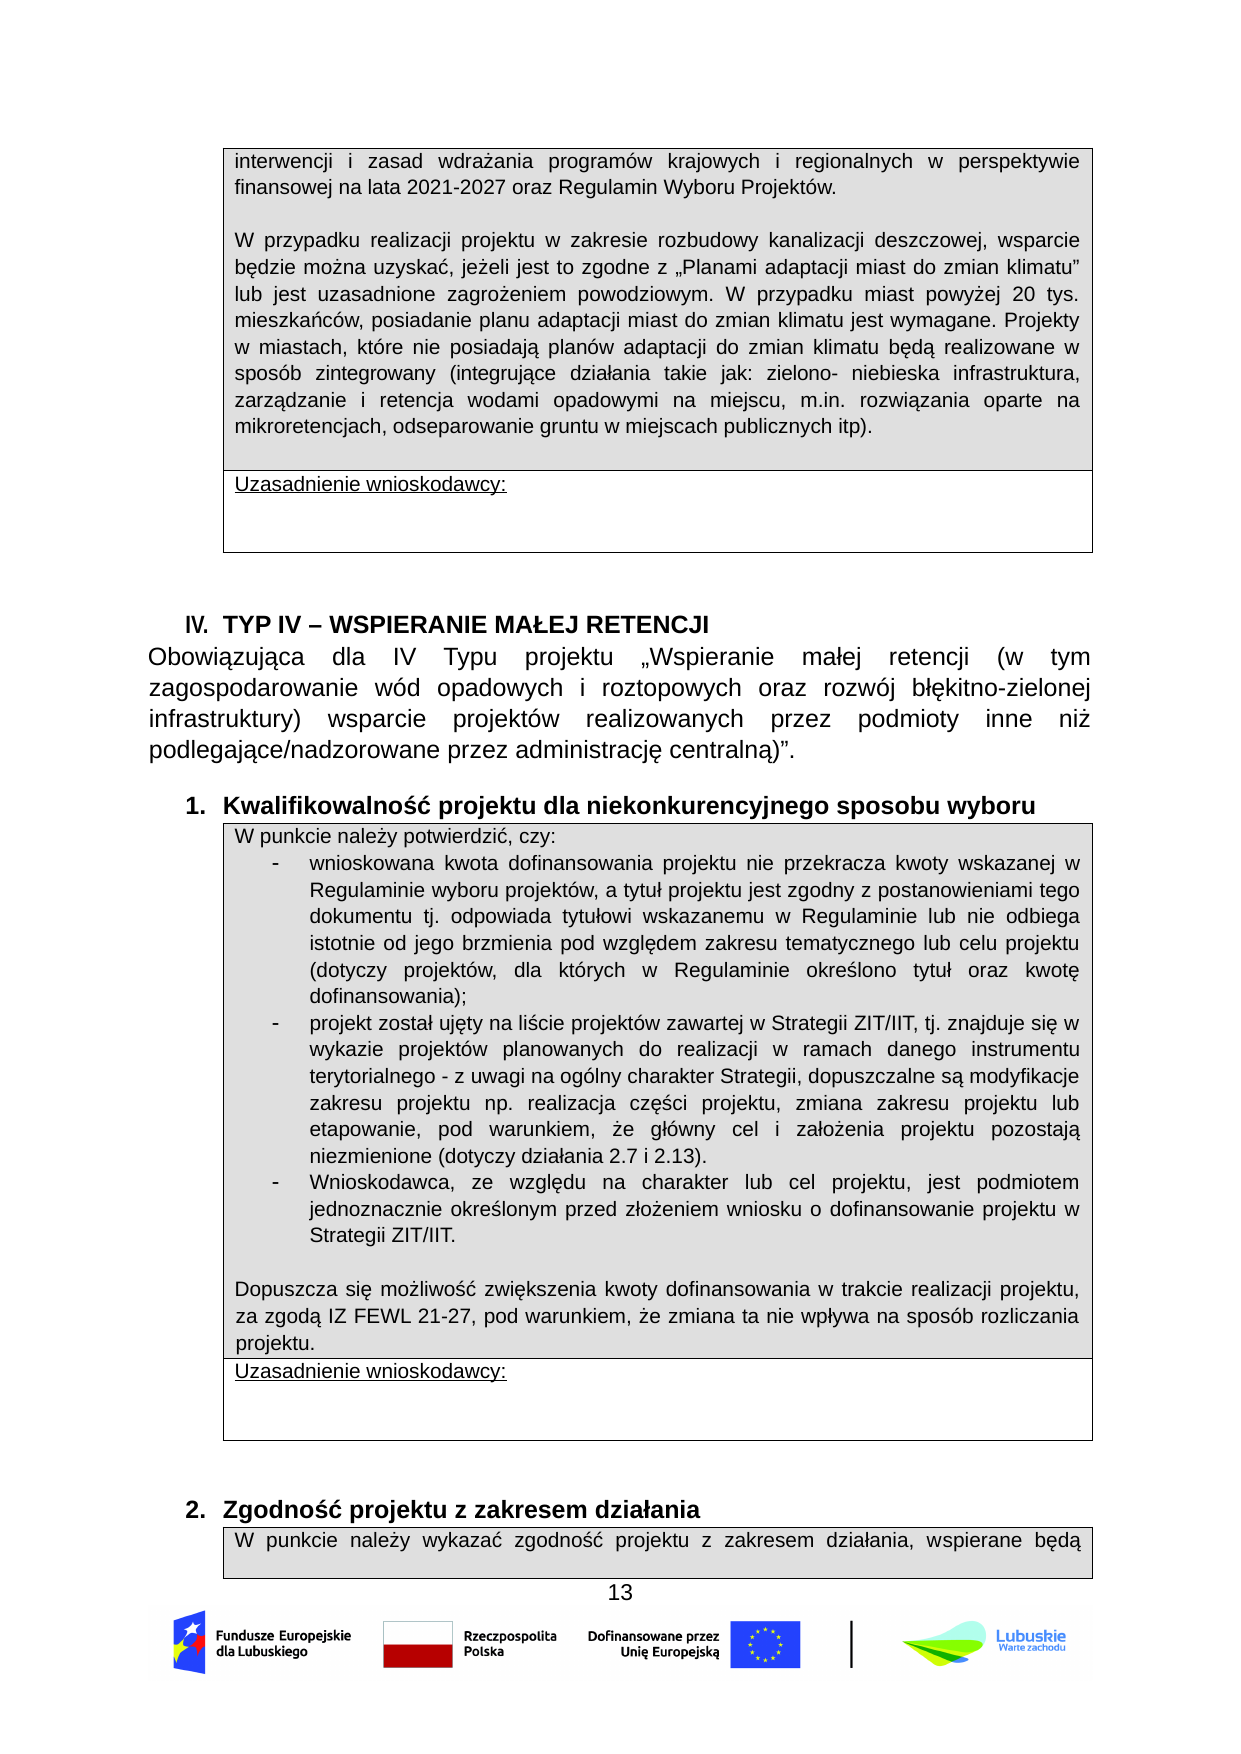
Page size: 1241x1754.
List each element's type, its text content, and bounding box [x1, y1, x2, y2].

subtitle Zgodność projektu z zakresem działania [185, 1495, 1093, 1523]
table_header W punkcie należy potwierdzić, czy: wnioskowana kwota dofinansowania projektu nie przekracza kwoty wskazanej w Regulaminie wyboru projektów, a tytuł projektu jest zgodny z postanowieniami tego dokumentu tj. odpowiada tytułowi wskazanemu w Regulaminie lub nie odbiega istotnie od jego brzmienia pod względem zakresu tematycznego lub celu projektu (dotyczy projektów, dla których w Regulaminie określono tytuł oraz kwotę dofinansowania); projekt został ujęty na liście projektów zawartej w Strategii ZIT/IIT, tj. znajduje się w wykazie projektów planowanych do realizacji w ramach danego instrumentu terytorialnego - z uwagi na ogólny charakter Strategii, dopuszczalne są modyfikacje zakresu projektu np. realizacja części projektu, zmiana zakresu projektu lub etapowanie, pod warunkiem, że główny cel i założenia projektu pozostają niezmienione (dotyczy działania 2.7 i 2.13). Wnioskodawca, ze względu na charakter lub cel projektu, jest podmiotem jednoznacznie określonym przed złożeniem wniosku o dofinansowanie projektu w Strategii ZIT/IIT. Dopuszcza się możliwość zwiększenia kwoty dofinansowania w trakcie realizacji projektu, za zgodą IZ FEWL 21-27, pod warunkiem, że zmiana ta nie wpływa na sposób rozliczania projektu. [224, 824, 1092, 1358]
subtitle TYP IV – WSPIERANIE MAŁEJ RETENCJI [185, 610, 1093, 639]
subtitle Kwalifikowalność projektu dla niekonkurencyjnego sposobu wyboru [185, 791, 1093, 820]
picture [147, 1605, 1093, 1681]
table_cell Uzasadnienie wnioskodawcy: [224, 1359, 1092, 1439]
table_cell Uzasadnienie wnioskodawcy: [224, 471, 1092, 552]
text Obowiązująca dla IV Typu projektu „Wspieranie małej retencji (w tym zagospodarowanie wód opadowych i roztopowych oraz rozwój błękitno-zielonej infrastruktury) wsparcie projektów realizowanych przez podmioty inne niż podlegające/nadzorowane przez administrację centralną)”. [148, 642, 1092, 764]
